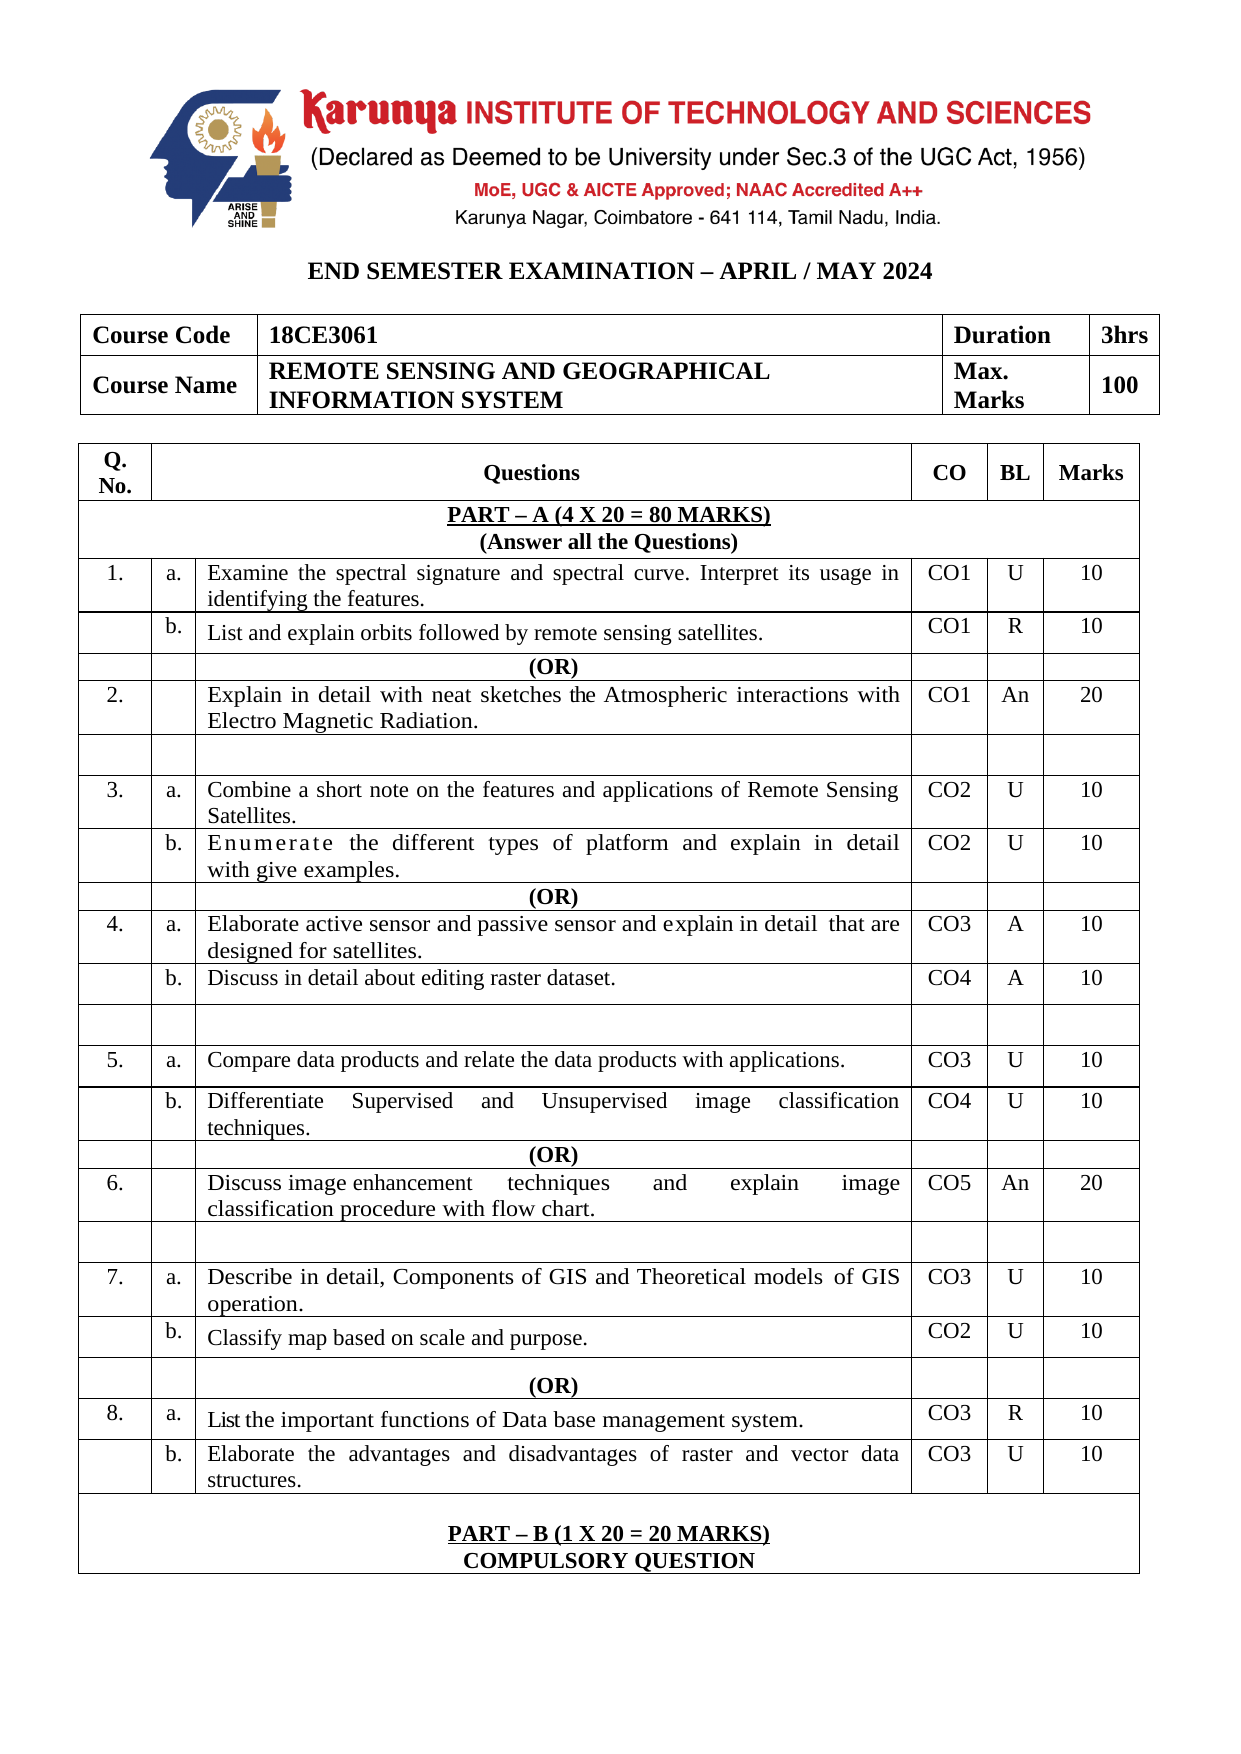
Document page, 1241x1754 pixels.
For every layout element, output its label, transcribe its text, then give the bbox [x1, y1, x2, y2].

text END SEMESTER EXAMINATION – APRIL / MAY 2024 [90, 256, 1150, 285]
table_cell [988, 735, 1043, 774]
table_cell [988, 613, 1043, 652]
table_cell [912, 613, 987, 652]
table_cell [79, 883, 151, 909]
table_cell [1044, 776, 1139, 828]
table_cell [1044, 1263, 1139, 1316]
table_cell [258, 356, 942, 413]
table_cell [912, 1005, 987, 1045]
picture [149, 89, 1091, 228]
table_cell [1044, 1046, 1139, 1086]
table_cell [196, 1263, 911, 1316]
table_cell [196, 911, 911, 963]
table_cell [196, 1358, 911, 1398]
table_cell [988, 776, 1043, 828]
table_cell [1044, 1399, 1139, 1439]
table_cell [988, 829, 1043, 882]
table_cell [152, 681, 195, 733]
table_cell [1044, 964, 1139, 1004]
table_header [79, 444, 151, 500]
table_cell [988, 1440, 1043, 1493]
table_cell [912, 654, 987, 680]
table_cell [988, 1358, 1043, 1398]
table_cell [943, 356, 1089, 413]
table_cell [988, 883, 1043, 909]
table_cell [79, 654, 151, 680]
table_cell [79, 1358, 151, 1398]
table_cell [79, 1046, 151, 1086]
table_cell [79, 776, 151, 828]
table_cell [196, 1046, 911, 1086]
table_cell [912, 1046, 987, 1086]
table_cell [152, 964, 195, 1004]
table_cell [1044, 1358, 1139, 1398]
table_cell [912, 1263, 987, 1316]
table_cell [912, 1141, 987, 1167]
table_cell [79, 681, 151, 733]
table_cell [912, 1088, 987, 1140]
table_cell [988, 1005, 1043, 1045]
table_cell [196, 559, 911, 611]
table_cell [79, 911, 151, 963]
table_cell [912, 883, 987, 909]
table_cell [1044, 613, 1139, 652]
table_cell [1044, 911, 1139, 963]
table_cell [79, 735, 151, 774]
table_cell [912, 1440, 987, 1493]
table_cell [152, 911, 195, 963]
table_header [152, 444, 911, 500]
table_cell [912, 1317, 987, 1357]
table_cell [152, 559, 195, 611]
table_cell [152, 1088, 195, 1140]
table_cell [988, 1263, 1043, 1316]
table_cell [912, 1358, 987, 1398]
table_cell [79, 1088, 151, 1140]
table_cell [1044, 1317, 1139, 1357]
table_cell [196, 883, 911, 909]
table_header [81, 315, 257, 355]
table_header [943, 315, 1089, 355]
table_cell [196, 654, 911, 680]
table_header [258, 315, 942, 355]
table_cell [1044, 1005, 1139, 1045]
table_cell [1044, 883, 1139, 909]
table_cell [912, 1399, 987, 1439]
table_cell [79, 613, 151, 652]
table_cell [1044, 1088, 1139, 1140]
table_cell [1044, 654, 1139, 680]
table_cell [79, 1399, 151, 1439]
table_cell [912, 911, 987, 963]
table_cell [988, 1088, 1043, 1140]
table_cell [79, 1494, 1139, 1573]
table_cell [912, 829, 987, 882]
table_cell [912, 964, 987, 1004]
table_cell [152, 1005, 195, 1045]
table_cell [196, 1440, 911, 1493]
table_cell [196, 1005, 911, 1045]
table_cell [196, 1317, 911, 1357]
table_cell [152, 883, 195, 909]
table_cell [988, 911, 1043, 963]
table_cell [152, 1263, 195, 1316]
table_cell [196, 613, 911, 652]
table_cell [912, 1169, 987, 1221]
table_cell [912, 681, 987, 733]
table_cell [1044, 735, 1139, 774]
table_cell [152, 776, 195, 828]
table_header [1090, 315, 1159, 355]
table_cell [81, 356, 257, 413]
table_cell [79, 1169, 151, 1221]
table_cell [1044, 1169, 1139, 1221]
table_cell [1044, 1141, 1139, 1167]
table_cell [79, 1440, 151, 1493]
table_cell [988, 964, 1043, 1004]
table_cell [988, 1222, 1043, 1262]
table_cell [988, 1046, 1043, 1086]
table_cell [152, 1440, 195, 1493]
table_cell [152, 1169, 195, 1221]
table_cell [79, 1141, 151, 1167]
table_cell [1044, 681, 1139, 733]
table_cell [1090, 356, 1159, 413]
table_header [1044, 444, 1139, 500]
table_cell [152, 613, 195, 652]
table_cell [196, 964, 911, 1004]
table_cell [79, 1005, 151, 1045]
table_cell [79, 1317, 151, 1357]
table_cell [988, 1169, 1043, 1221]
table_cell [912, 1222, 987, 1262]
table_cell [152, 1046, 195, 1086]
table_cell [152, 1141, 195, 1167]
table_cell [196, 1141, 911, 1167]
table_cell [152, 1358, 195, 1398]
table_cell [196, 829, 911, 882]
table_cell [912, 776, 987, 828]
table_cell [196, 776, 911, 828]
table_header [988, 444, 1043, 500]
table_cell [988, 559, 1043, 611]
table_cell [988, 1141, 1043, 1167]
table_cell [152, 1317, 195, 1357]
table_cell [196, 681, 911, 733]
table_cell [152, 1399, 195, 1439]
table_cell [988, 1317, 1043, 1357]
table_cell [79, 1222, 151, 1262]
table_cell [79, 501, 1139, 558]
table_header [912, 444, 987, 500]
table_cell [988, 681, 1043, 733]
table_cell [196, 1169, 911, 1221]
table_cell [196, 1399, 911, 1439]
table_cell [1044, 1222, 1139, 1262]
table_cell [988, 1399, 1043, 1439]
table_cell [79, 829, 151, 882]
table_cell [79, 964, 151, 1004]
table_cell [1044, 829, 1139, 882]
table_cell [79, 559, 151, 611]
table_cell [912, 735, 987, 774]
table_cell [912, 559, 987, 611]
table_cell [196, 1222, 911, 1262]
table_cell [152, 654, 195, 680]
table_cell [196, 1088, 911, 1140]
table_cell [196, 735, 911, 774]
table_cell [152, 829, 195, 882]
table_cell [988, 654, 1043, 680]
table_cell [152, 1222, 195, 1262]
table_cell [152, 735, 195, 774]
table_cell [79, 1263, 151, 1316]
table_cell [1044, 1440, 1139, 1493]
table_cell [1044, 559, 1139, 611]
